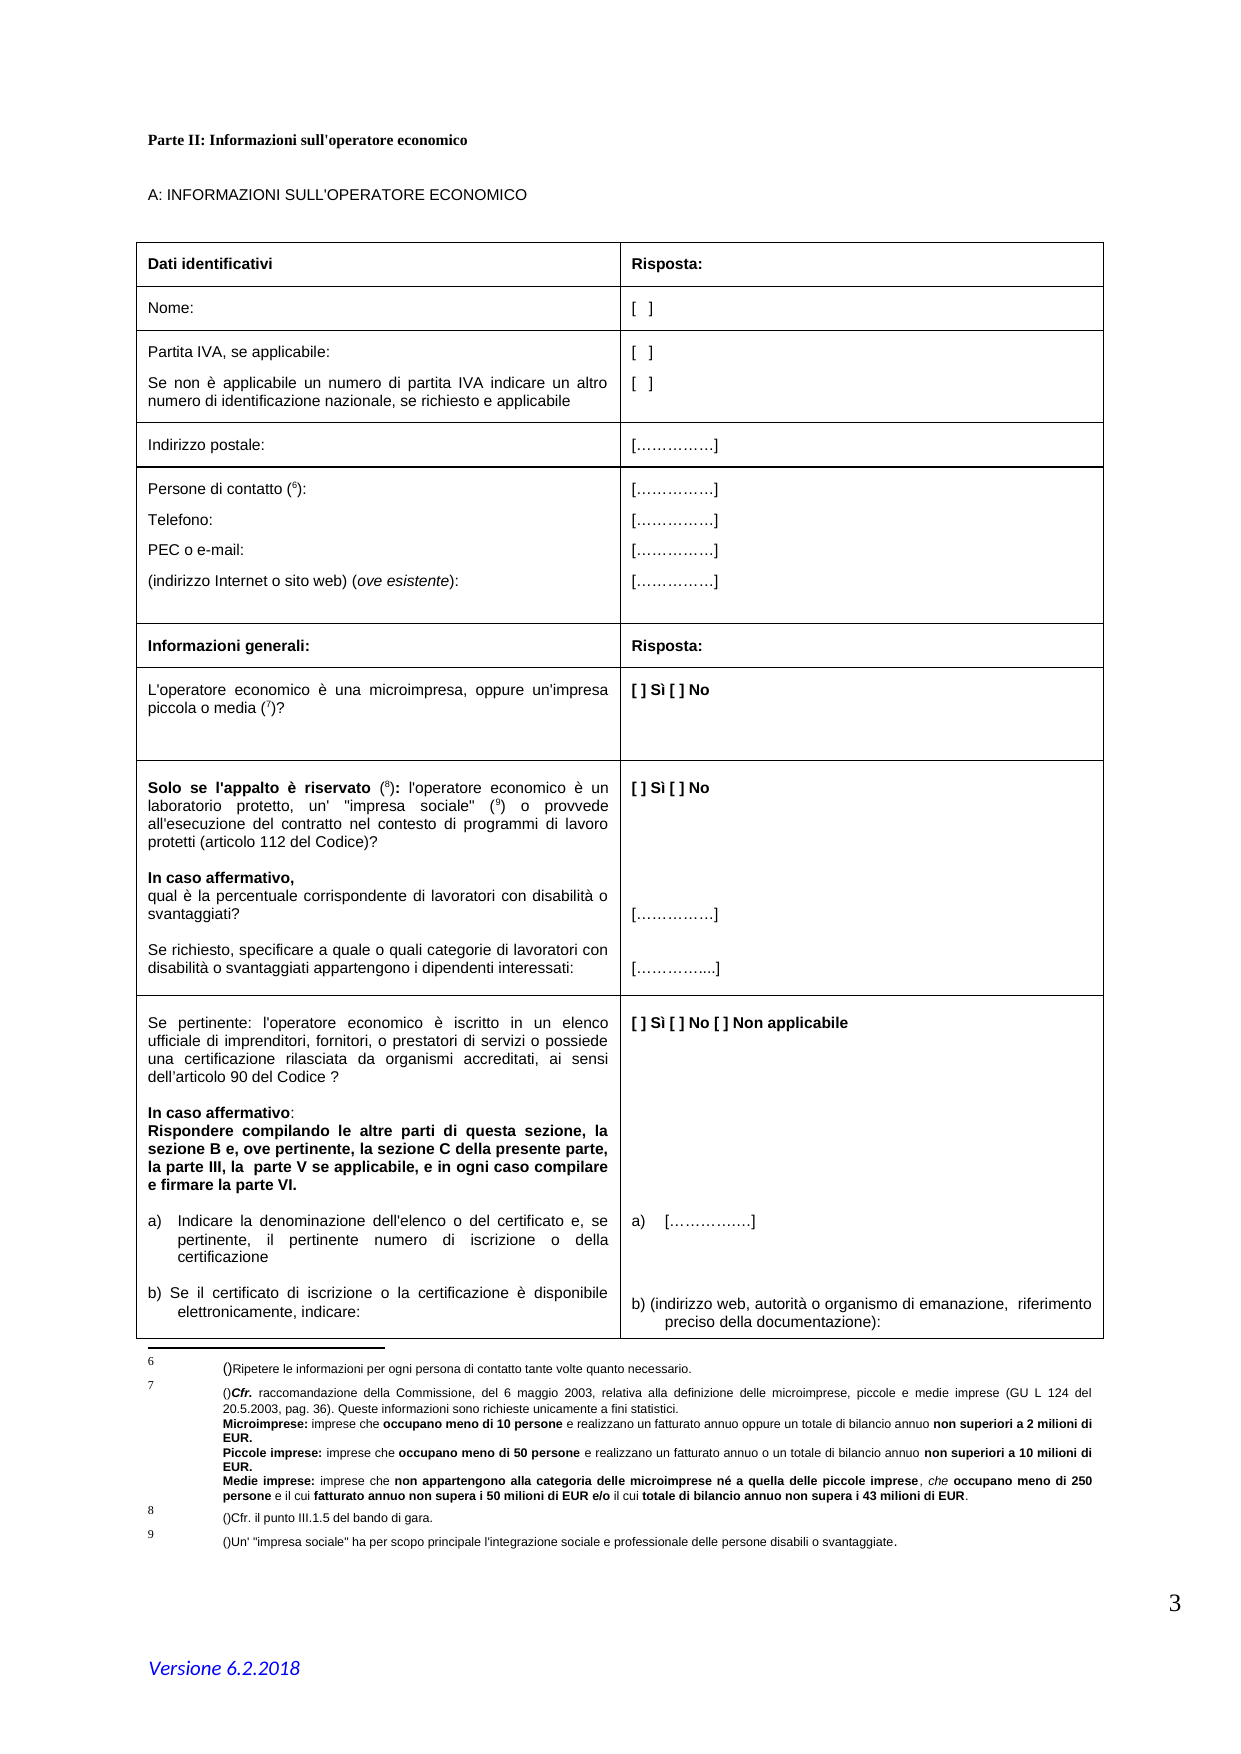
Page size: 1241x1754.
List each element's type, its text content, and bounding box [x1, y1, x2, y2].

table_cell L'operatore economico è una microimpresa, oppure un'impresa piccola o media ()? [137, 668, 620, 759]
title Parte II: Informazioni sull'operatore economico [148, 131, 1093, 148]
table_cell Indirizzo postale: [137, 423, 620, 466]
table_cell Risposta: [621, 624, 1103, 667]
table_header Dati identificativi [137, 243, 620, 286]
table_cell Persone di contatto (): Telefono: PEC o e-mail: (indirizzo Internet o sito web) (ove esistente): [137, 468, 620, 623]
table_cell [ ] Sì [ ] No [621, 668, 1103, 759]
table_cell Informazioni generali: [137, 624, 620, 667]
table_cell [137, 996, 620, 1338]
table_cell [……………] [……………] [……………] [……………] [621, 468, 1103, 623]
table_cell Partita IVA, se applicabile: Se non è applicabile un numero di partita IVA indicare un altro numero di identificazione nazionale, se richiesto e applicabile [137, 331, 620, 422]
table_cell [ ] [621, 287, 1103, 330]
table_header Risposta: [621, 243, 1103, 286]
table_cell Solo se l'appalto è riservato (): l'operatore economico è un laboratorio protetto, un' "impresa sociale" () o provvede all'esecuzione del contratto nel contesto di programmi di lavoro protetti (articolo 112 del Codice)? In caso affermativo, qual è la percentuale corrispondente di lavoratori con disabilità o svantaggiati? Se richiesto, specificare a quale o quali categorie di lavoratori con disabilità o svantaggiati appartengono i dipendenti interessati: [137, 761, 620, 995]
table_cell Nome: [137, 287, 620, 330]
title A: Informazioni sull'operatore economico [148, 186, 1093, 204]
table_cell [……………] [621, 423, 1103, 466]
table_cell [ ] [ ] [621, 331, 1103, 422]
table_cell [621, 996, 1103, 1338]
table_cell [ ] Sì [ ] No [……………] […………....] [621, 761, 1103, 995]
